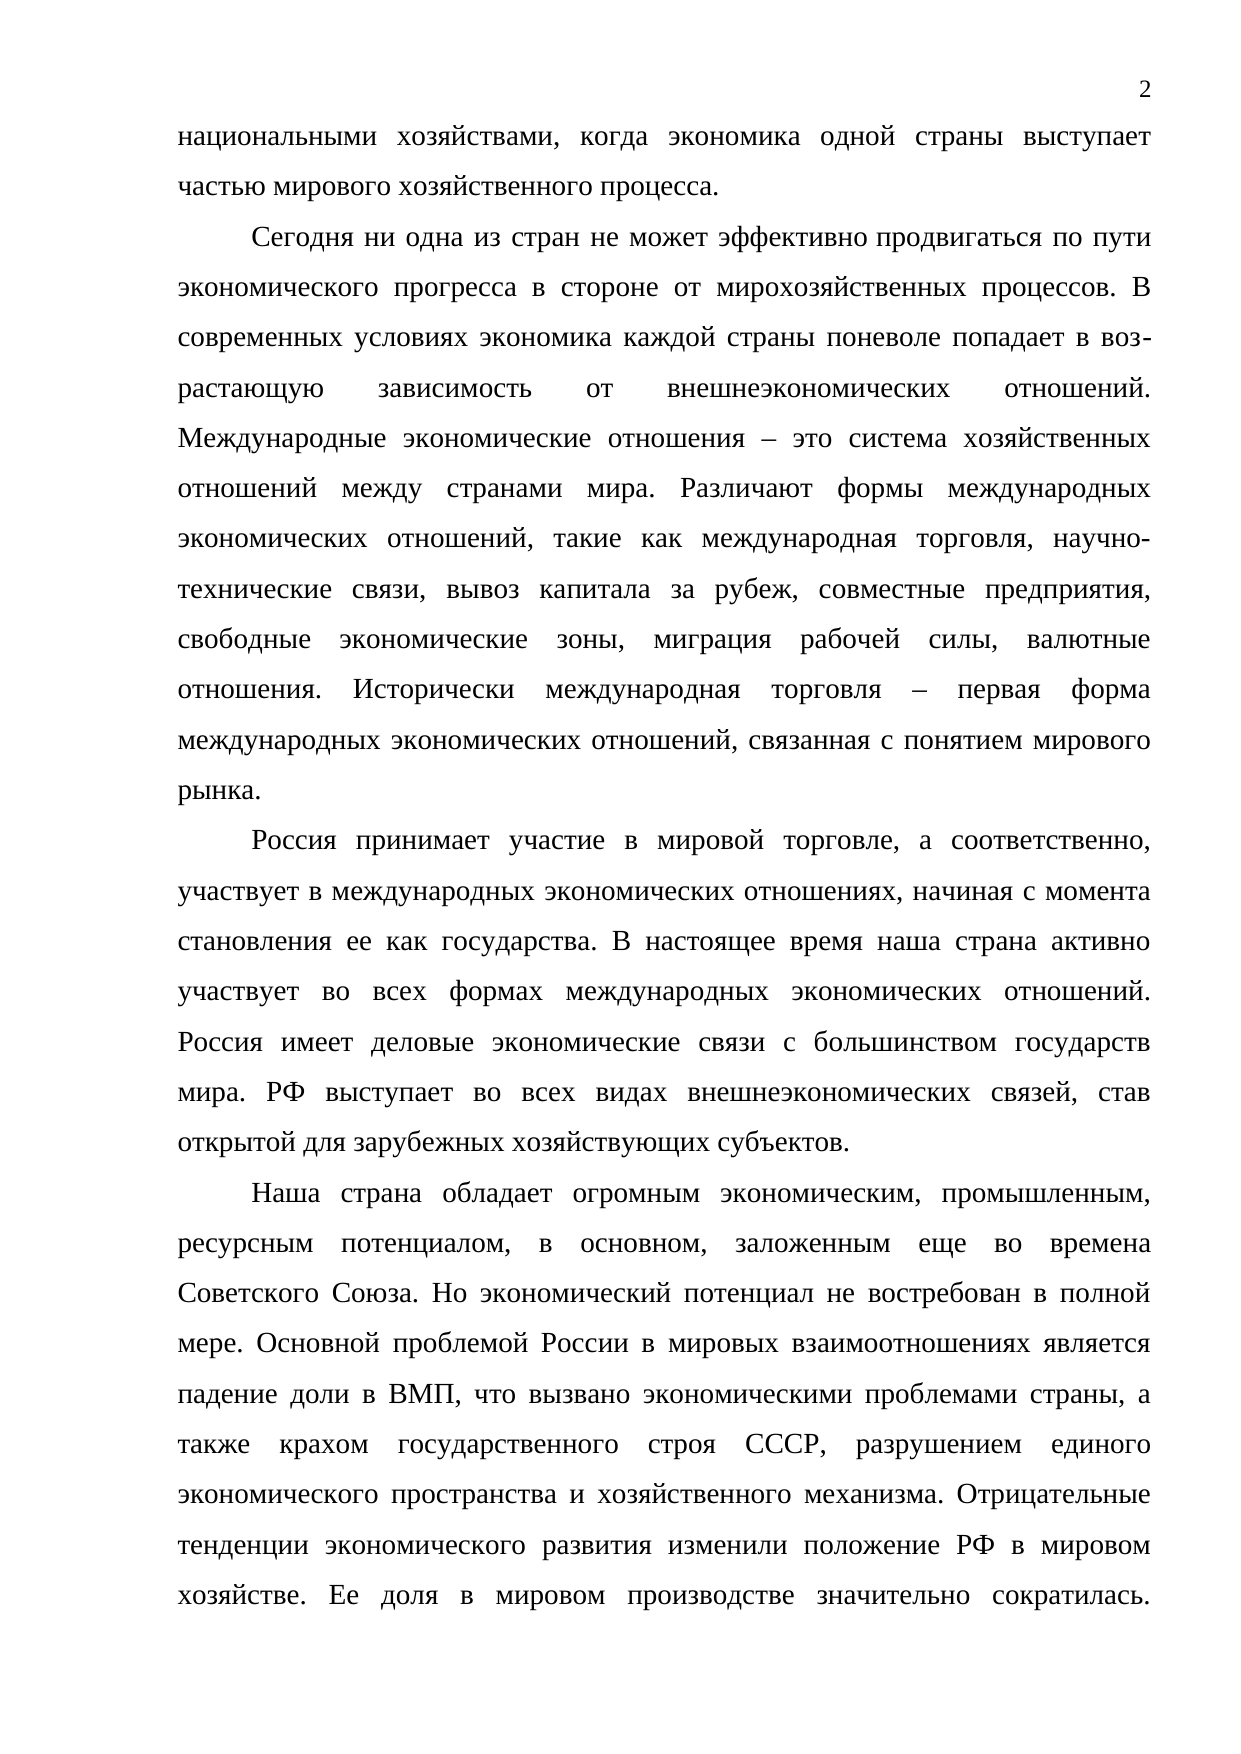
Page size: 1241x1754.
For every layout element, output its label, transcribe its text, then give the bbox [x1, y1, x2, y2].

text Россия принимает участие в мировой торговле, а соответственно, участвует в международных экономических отношениях, начиная с момента становления ее как государства. В настоящее время наша страна активно участвует во всех формах международных экономических отношений. Россия имеет деловые экономические связи с большинством государств мира. РФ выступает во всех видах внешнеэкономических связей, став открытой для зарубежных хозяйствующих субъектов. [177, 822, 1152, 1158]
text Сегодня ни одна из стран не может эффективно продвигаться по пути экономического прогресса в стороне от мирохозяйственных процессов. B современных условиях экономика каждой страны поневоле попадает в возрастающую зависимость от внешнеэкономических отношений. Международные экономические отношения – это система хозяйственных отношений между странами мира. Различают формы международных экономических отношений, такие как международная торговля, научно-технические связи, вывоз капитала за рубеж, совместные предприятия, свободные экономические зоны, миграция рабочей силы, валютные отношения. Исторически международная торговля – первая форма международных экономических отношений, связанная с понятием мирового рынка. [177, 219, 1152, 806]
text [177, 118, 1152, 202]
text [177, 1175, 1152, 1611]
